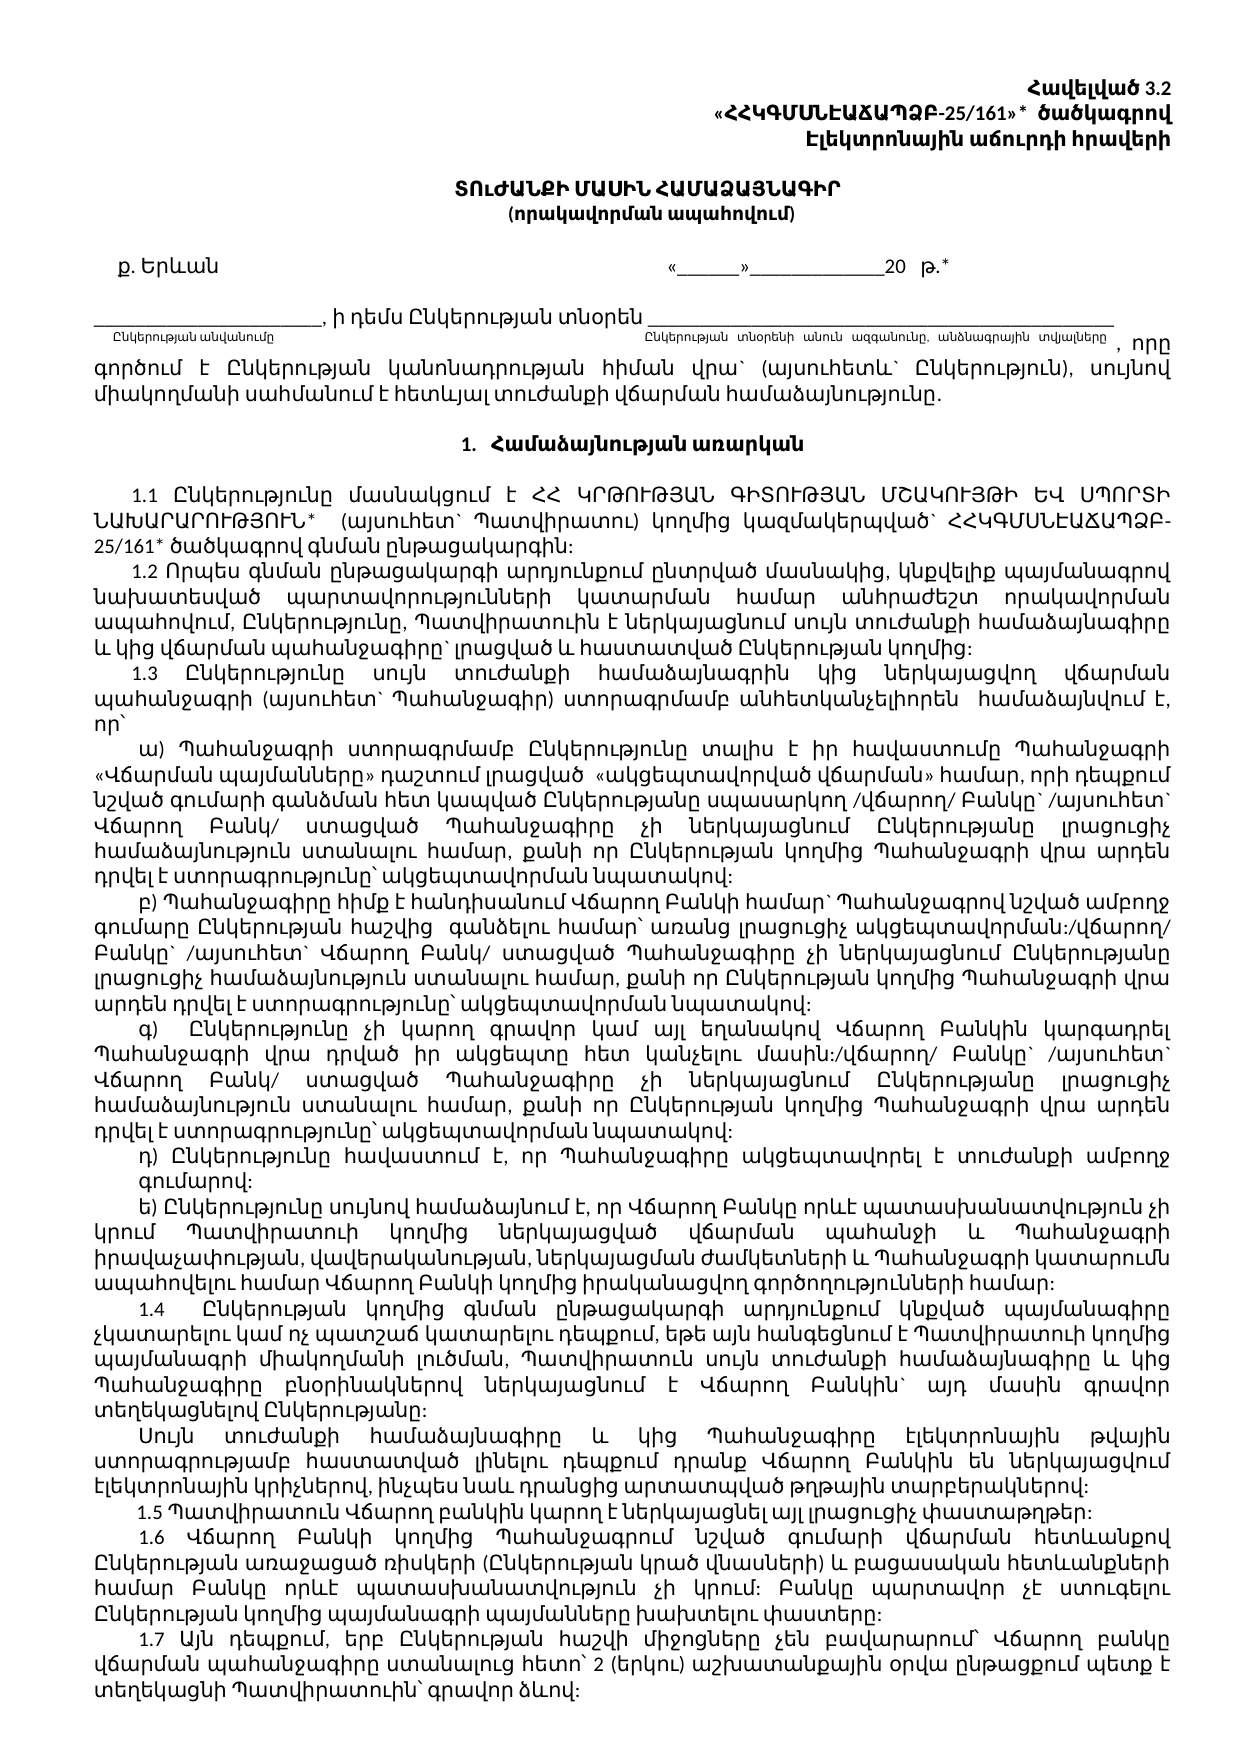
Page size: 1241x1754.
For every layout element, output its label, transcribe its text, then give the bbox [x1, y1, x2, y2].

text ______________________, ի դեմս Ընկերության տնօրեն _____________________________________________ [94, 304, 1171, 330]
text 1.3 Ընկերությունը սույն տուժանքի համաձայնագրին կից ներկայացվող վճարման պահանջագրի (այսուհետ` Պահանջագիր) ստորագրմամբ անհետկանչելիորեն համաձայնվում է, որ՝ [94, 660, 1171, 737]
text 1.6 Վճարող Բանկի կողմից Պահանջագրում նշված գումարի վճարման հետևանքով Ընկերության առաջացած ռիսկերի (Ընկերության կրած վնասների) և բացասական հետևանքների համար Բանկը որևէ պատասխանատվություն չի կրում: Բանկը պարտավոր չէ ստուգելու Ընկերության կողմից պայմանագրի պայմանները խախտելու փաստերը: [94, 1524, 1171, 1626]
text 1. Համաձայնության առարկան [94, 432, 1171, 457]
text դ) Ընկերությունը հավաստում է, որ Պահանջագիրը ակցեպտավորել է տուժանքի ամբողջ գումարով: [138, 1143, 1171, 1194]
text ա) Պահանջագրի ստորագրմամբ Ընկերությունը տալիս է իր հավաստումը Պահանջագրի «Վճարման պայմանները» դաշտում լրացված «ակցեպտավորված վճարման» համար, որի դեպքում նշված գումարի գանձման հետ կապված Ընկերությանը սպասարկող /վճարող/ Բանկը` /այսուհետ` Վճարող Բանկ/ ստացված Պահանջագիրը չի ներկայացնում Ընկերությանը լրացուցիչ համաձայնություն ստանալու համար, քանի որ Ընկերության կողմից Պահանջագրի վրա արդեն դրվել է ստորագրությունը՝ ակցեպտավորման նպատակով: [94, 737, 1171, 889]
text ք. Երևան «______»_____________20 թ.* [94, 254, 1171, 279]
text (որակավորման ապահովում) [94, 202, 1171, 225]
text 1.7 Այն դեպքում, երբ Ընկերության հաշվի միջոցները չեն բավարարում՝ Վճարող բանկը վճարման պահանջագիրը ստանալուց հետո՝ 2 (երկու) աշխատանքային օրվա ընթացքում պետք է տեղեկացնի Պատվիրատուին՝ գրավոր ձևով: [94, 1626, 1171, 1702]
text Սույն տուժանքի համաձայնագիրը և կից Պահանջագիրը էլեկտրոնային թվային ստորագրությամբ հաստատված լինելու դեպքում դրանք Վճարող Բանկին են ներկայացվում էլեկտրոնային կրիչներով, ինչպես նաև դրանցից արտատպված թղթային տարբերակներով: [94, 1423, 1171, 1499]
text բ) Պահանջագիրը հիմք է հանդիսանում Վճարող Բանկի համար` Պահանջագրով նշված ամբողջ գումարը Ընկերության հաշվից գանձելու համար՝ առանց լրացուցիչ ակցեպտավորման:/վճարող/ Բանկը` /այսուհետ` Վճարող Բանկ/ ստացված Պահանջագիրը չի ներկայացնում Ընկերությանը լրացուցիչ համաձայնություն ստանալու համար, քանի որ Ընկերության կողմից Պահանջագրի վրա արդեն դրվել է ստորագրությունը՝ ակցեպտավորման նպատակով: [94, 889, 1171, 1016]
text ՏՈւԺԱՆՔԻ ՄԱՍԻՆ ՀԱՄԱՁԱՅՆԱԳԻՐ [94, 177, 1171, 202]
text Ընկերության անվանումը Ընկերության տնօրենի անուն ազգանունը, անձնագրային տվյալները , որը գործում է Ընկերության կանոնադրության հիման վրա` (այսուհետև` Ընկերություն), սույնով միակողմանի սահմանում է հետևյալ տուժանքի վճարման համաձայնությունը. [94, 330, 1171, 406]
text Էլեկտրոնային աճուրդի հրավերի [94, 126, 1171, 151]
text 1.4 Ընկերության կողմից գնման ընթացակարգի արդյունքում կնքված պայմանագիրը չկատարելու կամ ոչ պատշաճ կատարելու դեպքում, եթե այն հանգեցնում է Պատվիրատուի կողմից պայմանագրի միակողմանի լուծման, Պատվիրատուն սույն տուժանքի համաձայնագիրը և կից Պահանջագիրը բնօրինակներով ներկայացնում է Վճարող Բանկին` այդ մասին գրավոր տեղեկացնելով Ընկերությանը: [94, 1296, 1171, 1423]
text Հավելված 3.2 [94, 75, 1171, 100]
text 1.5 Պատվիրատուն Վճարող բանկին կարող է ներկայացնել այլ լրացուցիչ փաստաթղթեր: [94, 1499, 1171, 1524]
text գ) Ընկերությունը չի կարող գրավոր կամ այլ եղանակով Վճարող Բանկին կարգադրել Պահանջագրի վրա դրված իր ակցեպտը հետ կանչելու մասին:/վճարող/ Բանկը` /այսուհետ` Վճարող Բանկ/ ստացված Պահանջագիրը չի ներկայացնում Ընկերությանը լրացուցիչ համաձայնություն ստանալու համար, քանի որ Ընկերության կողմից Պահանջագրի վրա արդեն դրվել է ստորագրությունը՝ ակցեպտավորման նպատակով: [94, 1016, 1171, 1143]
text 1.2 Որպես գնման ընթացակարգի արդյունքում ընտրված մասնակից, կնքվելիք պայմանագրով նախատեսված պարտավորությունների կատարման համար անհրաժեշտ որակավորման ապահովում, Ընկերությունը, Պատվիրատուին է ներկայացնում սույն տուժանքի համաձայնագիրը և կից վճարման պահանջագիրը` լրացված և հաստատված Ընկերության կողմից: [94, 559, 1171, 660]
text ե) Ընկերությունը սույնով համաձայնում է, որ Վճարող Բանկը որևէ պատասխանատվություն չի կրում Պատվիրատուի կողմից ներկայացված վճարման պահանջի և Պահանջագրի իրավաչափության, վավերականության, ներկայացման ժամկետների և Պահանջագրի կատարումն ապահովելու համար Վճարող Բանկի կողմից իրականացվող գործողությունների համար: [94, 1194, 1171, 1296]
text «ՀՀԿԳՄՍՆԷԱՃԱՊՁԲ-25/161»* ծածկագրով [94, 100, 1171, 126]
text 1.1 Ընկերությունը մասնակցում է ՀՀ ԿՐԹՈՒԹՅԱՆ ԳԻՏՈՒԹՅԱՆ ՄՇԱԿՈՒՅԹԻ ԵՎ ՍՊՈՐՏԻ ՆԱԽԱՐԱՐՈՒԹՅՈՒՆ* (այսուհետ` Պատվիրատու) կողմից կազմակերպված` ՀՀԿԳՄՍՆԷԱՃԱՊՁԲ-25/161* ծածկագրով գնման ընթացակարգին: [94, 482, 1171, 559]
